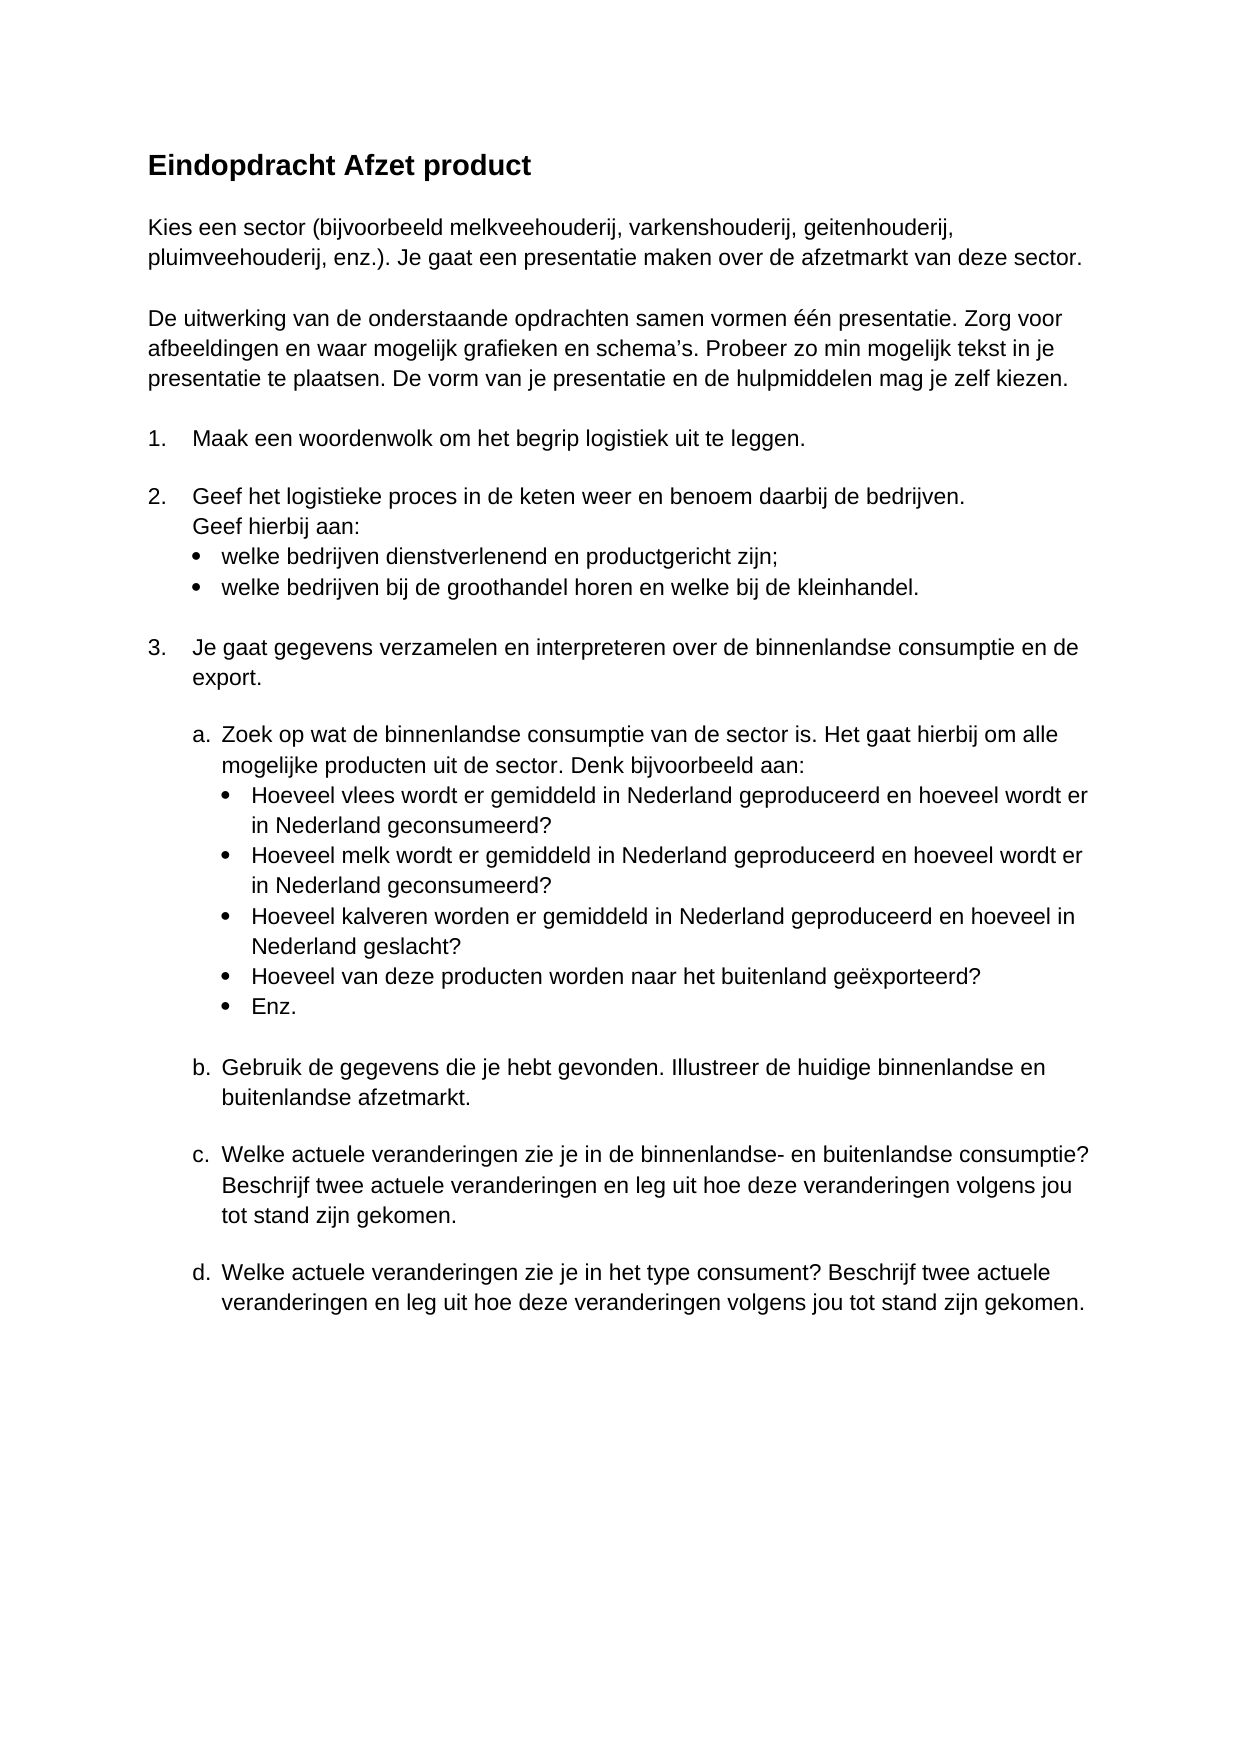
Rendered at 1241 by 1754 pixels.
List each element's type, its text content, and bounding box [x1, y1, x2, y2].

text De uitwerking van de onderstaande opdrachten samen vormen één presentatie. Zorg voor afbeeldingen en waar mogelijk grafieken en schema’s. Probeer zo min mogelijk tekst in je presentatie te plaatsen. De vorm van je presentatie en de hulpmiddelen mag je zelf kiezen. [148, 304, 1093, 391]
list Geef het logistieke proces in de keten weer en benoem daarbij de bedrijven. [148, 483, 1093, 509]
list Hoeveel melk wordt er gemiddeld in Nederland geproduceerd en hoeveel wordt er in Nederland geconsumeerd? [221, 842, 1093, 899]
list Zoek op wat de binnenlandse consumptie van de sector is. Het gaat hierbij om alle mogelijke producten uit de sector. Denk bijvoorbeeld aan: [192, 721, 1093, 778]
list Gebruik de gegevens die je hebt gevonden. Illustreer de huidige binnenlandse en buitenlandse afzetmarkt. [192, 1054, 1093, 1138]
list Hoeveel vlees wordt er gemiddeld in Nederland geproduceerd en hoeveel wordt er in Nederland geconsumeerd? [221, 782, 1093, 838]
list Welke actuele veranderingen zie je in het type consument? Beschrijf twee actuele veranderingen en leg uit hoe deze veranderingen volgens jou tot stand zijn gekomen. [192, 1259, 1093, 1316]
list Hoeveel kalveren worden er gemiddeld in Nederland geproduceerd en hoeveel in Nederland geslacht? [221, 903, 1093, 959]
list Hoeveel van deze producten worden naar het buitenland geëxporteerd? [221, 963, 1093, 989]
list Maak een woordenwolk om het begrip logistiek uit te leggen. [148, 425, 1093, 479]
list welke bedrijven dienstverlenend en productgericht zijn; [192, 543, 1093, 569]
text Kies een sector (bijvoorbeeld melkveehouderij, varkenshouderij, geitenhouderij, pluimveehouderij, enz.). Je gaat een presentatie maken over de afzetmarkt van deze sector. [148, 214, 1093, 271]
list Welke actuele veranderingen zie je in de binnenlandse- en buitenlandse consumptie? Beschrijf twee actuele veranderingen en leg uit hoe deze veranderingen volgens jou tot stand zijn gekomen. [192, 1141, 1093, 1256]
list Enz. [221, 993, 1093, 1020]
list welke bedrijven bij de groothandel horen en welke bij de kleinhandel. [192, 573, 1093, 600]
list Geef hierbij aan: [192, 513, 1093, 539]
list Je gaat gegevens verzamelen en interpreteren over de binnenlandse consumptie en de export. [148, 634, 1093, 718]
text Eindopdracht Afzet product [148, 148, 1093, 181]
